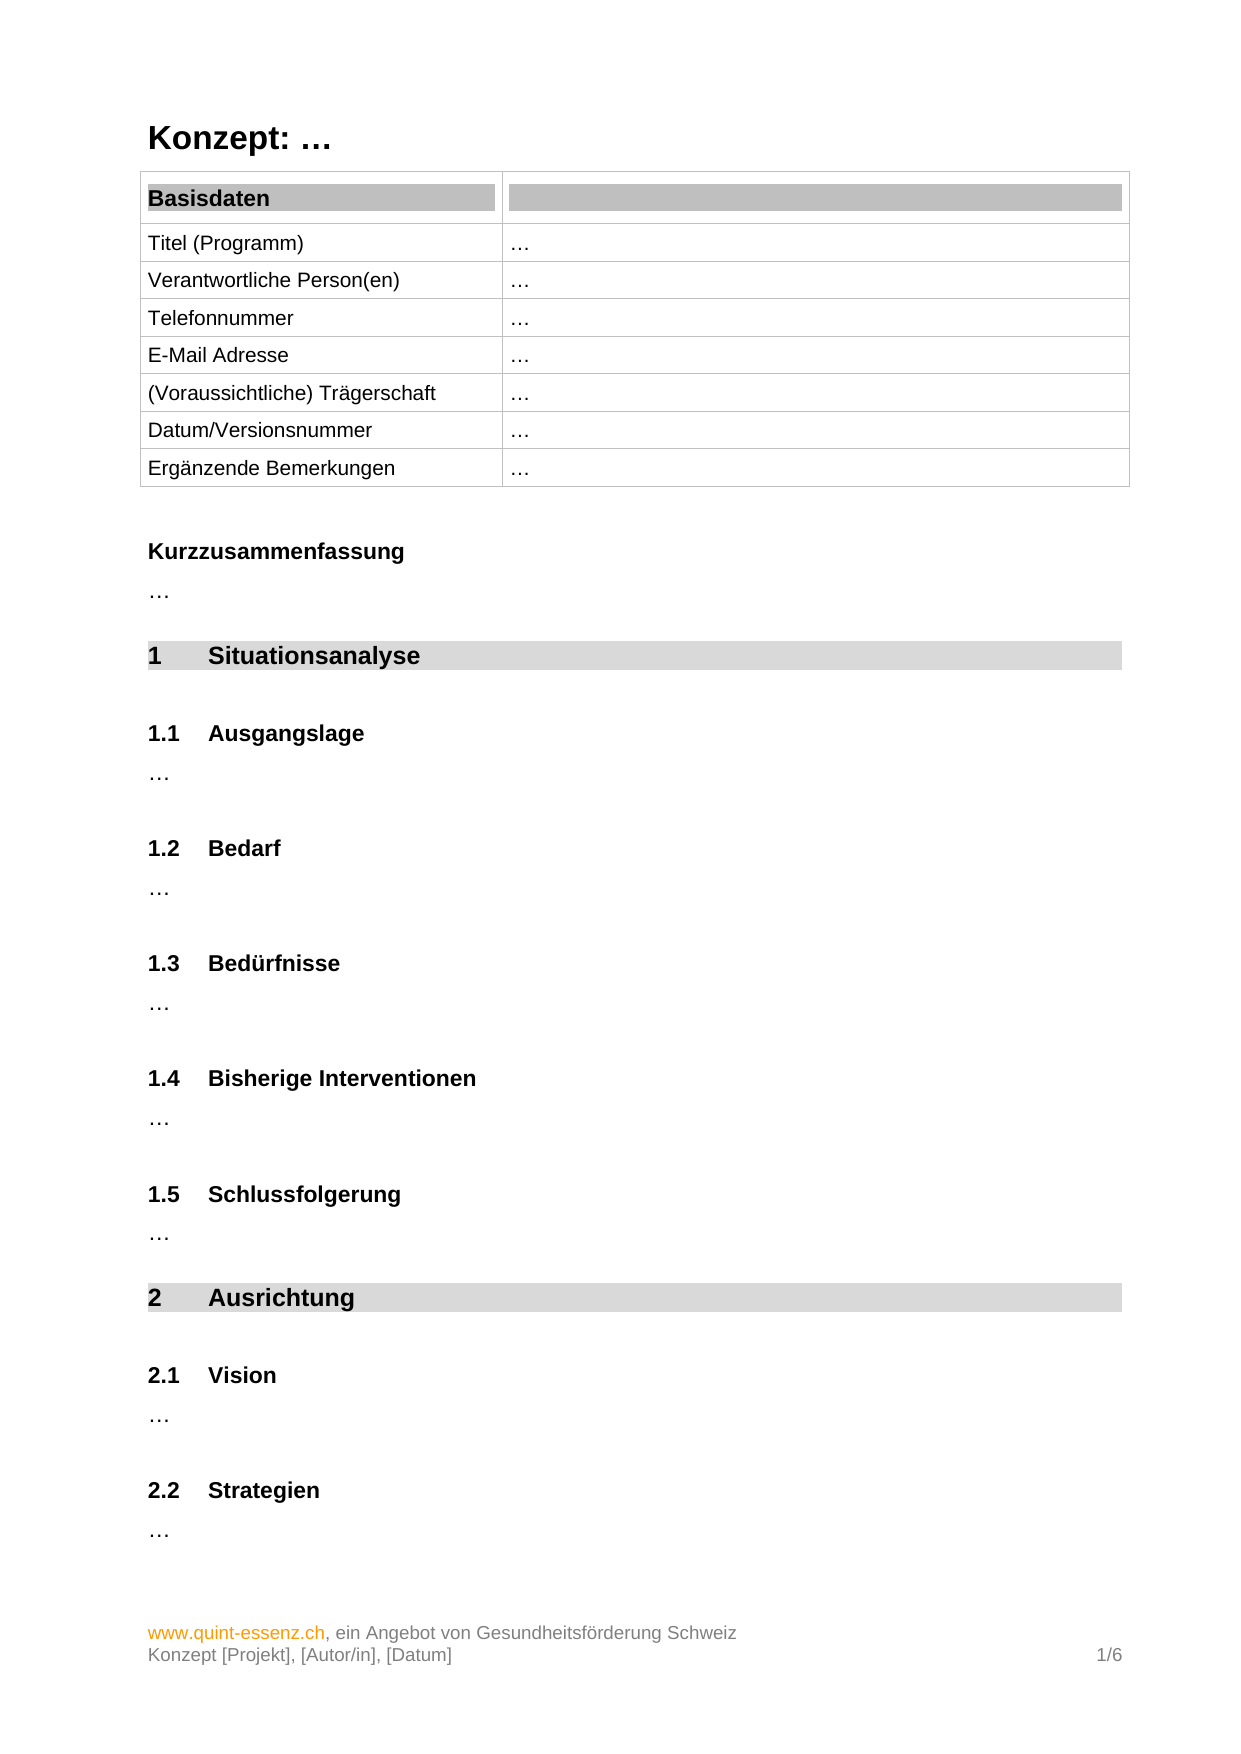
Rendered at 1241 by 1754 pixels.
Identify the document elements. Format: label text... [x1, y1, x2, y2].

subtitle Strategien [148, 1477, 1122, 1503]
text … [148, 989, 1122, 1015]
table_cell Datum/Versionsnummer [141, 412, 502, 448]
subtitle Ausrichtung [148, 1283, 1122, 1312]
table_cell E-Mail Adresse [141, 337, 502, 373]
text … [148, 874, 1122, 900]
table_cell … [503, 337, 1129, 373]
subtitle Schlussfolgerung [148, 1181, 1122, 1207]
table_cell Ergänzende Bemerkungen [141, 449, 502, 486]
text … [148, 1516, 1122, 1542]
table_cell … [503, 374, 1129, 411]
text … [148, 1401, 1122, 1427]
table_cell … [503, 224, 1129, 261]
text Konzept: … [148, 118, 1122, 157]
table_cell … [503, 262, 1129, 298]
text … [148, 577, 1122, 603]
table_header Basisdaten [141, 172, 502, 223]
subtitle Bedarf [148, 835, 1122, 861]
subtitle Ausgangslage [148, 720, 1122, 746]
subtitle Vision [148, 1362, 1122, 1388]
table_cell Titel (Programm) [141, 224, 502, 261]
table_cell … [503, 299, 1129, 336]
table_cell Verantwortliche Person(en) [141, 262, 502, 298]
subtitle Bedürfnisse [148, 950, 1122, 976]
text … [148, 758, 1122, 785]
table_cell … [503, 449, 1129, 486]
table_cell Telefonnummer [141, 299, 502, 336]
subtitle Bisherige Interventionen [148, 1065, 1122, 1092]
table_cell (Voraussichtliche) Trägerschaft [141, 374, 502, 411]
subtitle Situationsanalyse [148, 641, 1122, 670]
table_cell … [503, 412, 1129, 448]
table_header [503, 172, 1129, 223]
text … [148, 1219, 1122, 1246]
text … [148, 1104, 1122, 1131]
subtitle Kurzzusammenfassung [148, 538, 1122, 564]
